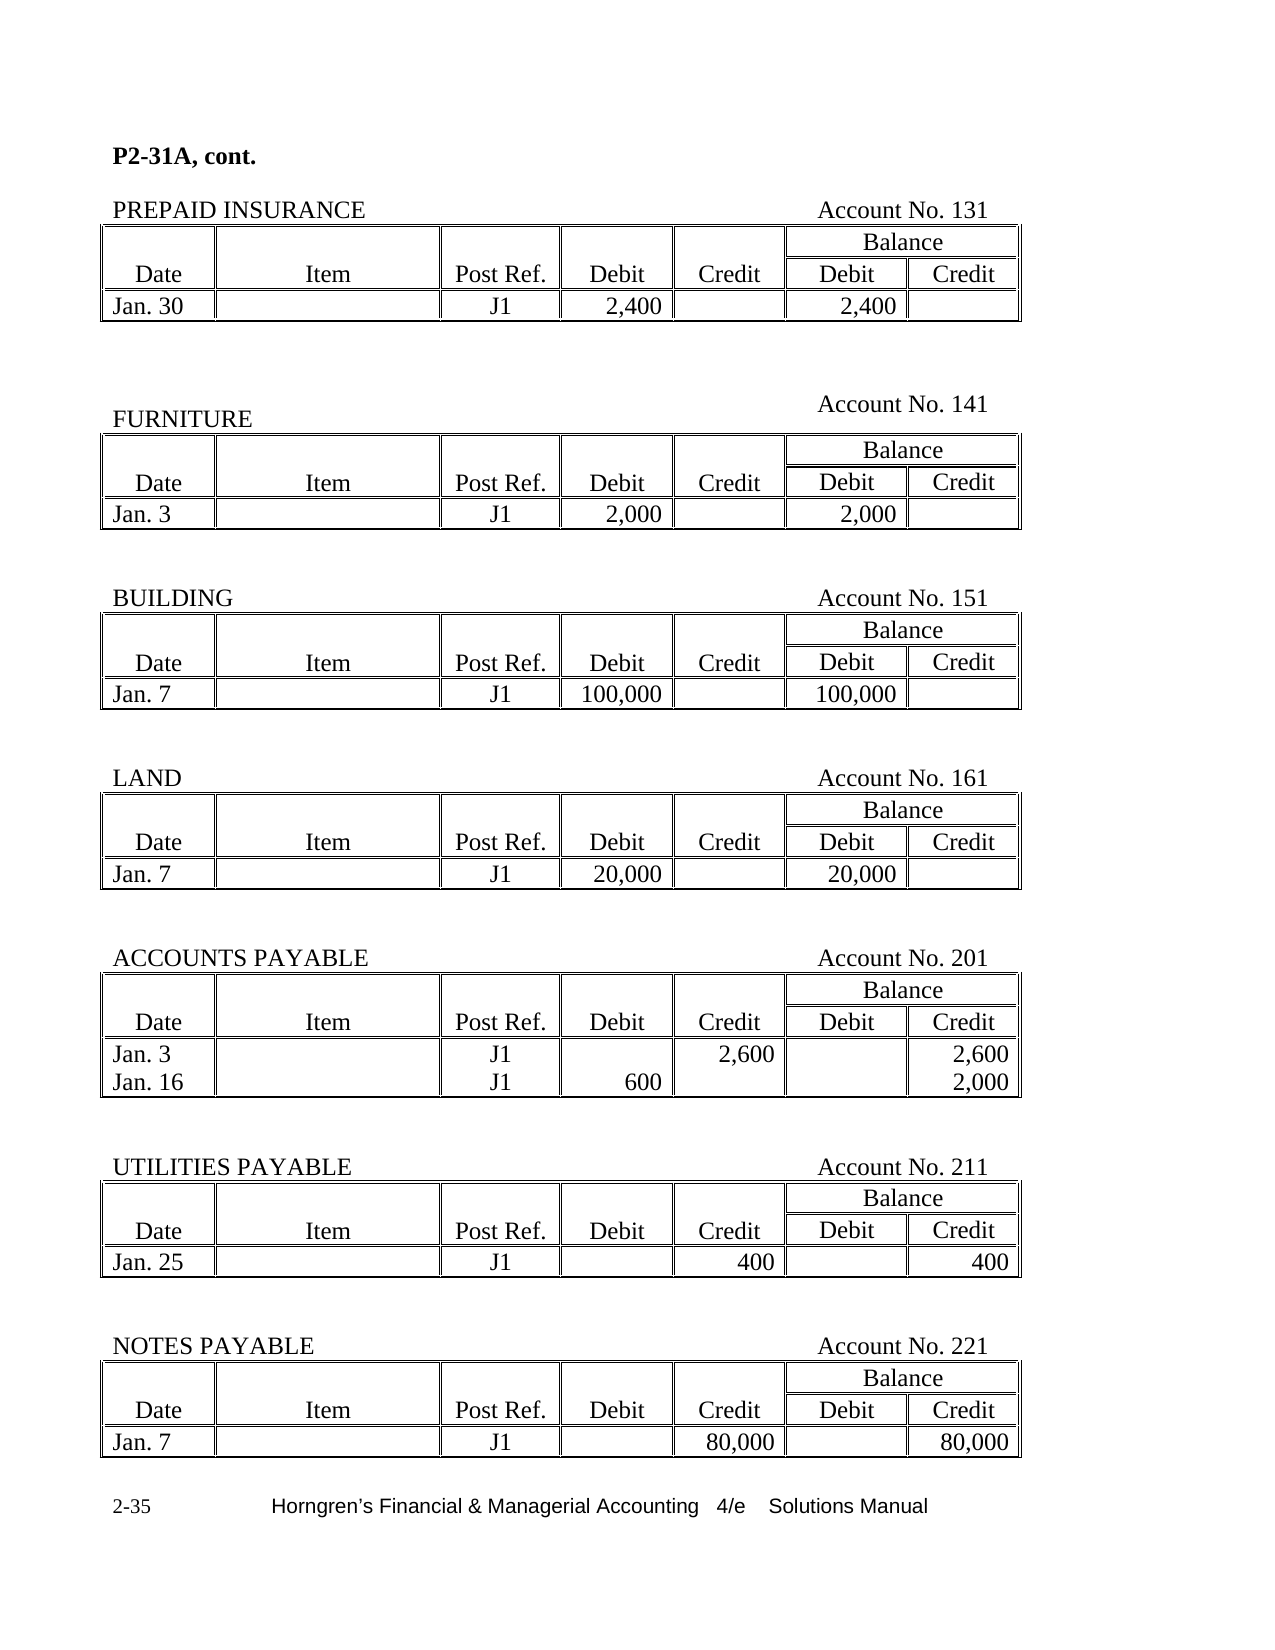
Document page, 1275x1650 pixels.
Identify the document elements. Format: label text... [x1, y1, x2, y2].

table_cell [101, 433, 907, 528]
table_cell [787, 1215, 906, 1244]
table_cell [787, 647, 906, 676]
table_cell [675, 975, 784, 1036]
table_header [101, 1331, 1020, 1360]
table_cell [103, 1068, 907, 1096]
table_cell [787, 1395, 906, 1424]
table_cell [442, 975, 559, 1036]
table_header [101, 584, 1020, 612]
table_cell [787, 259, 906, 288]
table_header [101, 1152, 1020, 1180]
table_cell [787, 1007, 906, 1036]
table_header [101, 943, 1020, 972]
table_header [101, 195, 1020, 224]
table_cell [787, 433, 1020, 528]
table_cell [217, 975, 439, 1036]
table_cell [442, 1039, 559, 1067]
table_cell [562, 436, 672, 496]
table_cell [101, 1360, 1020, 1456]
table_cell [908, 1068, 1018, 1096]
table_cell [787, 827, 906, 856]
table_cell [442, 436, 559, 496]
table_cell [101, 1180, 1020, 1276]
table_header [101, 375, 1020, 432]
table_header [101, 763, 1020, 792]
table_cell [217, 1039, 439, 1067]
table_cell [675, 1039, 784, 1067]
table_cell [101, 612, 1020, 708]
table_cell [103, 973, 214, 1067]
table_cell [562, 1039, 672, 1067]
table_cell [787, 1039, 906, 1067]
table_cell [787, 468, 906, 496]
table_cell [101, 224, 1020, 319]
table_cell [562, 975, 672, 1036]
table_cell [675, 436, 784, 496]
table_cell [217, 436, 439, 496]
text P2-31A, cont. [112, 141, 1125, 170]
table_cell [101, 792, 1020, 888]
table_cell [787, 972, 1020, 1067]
